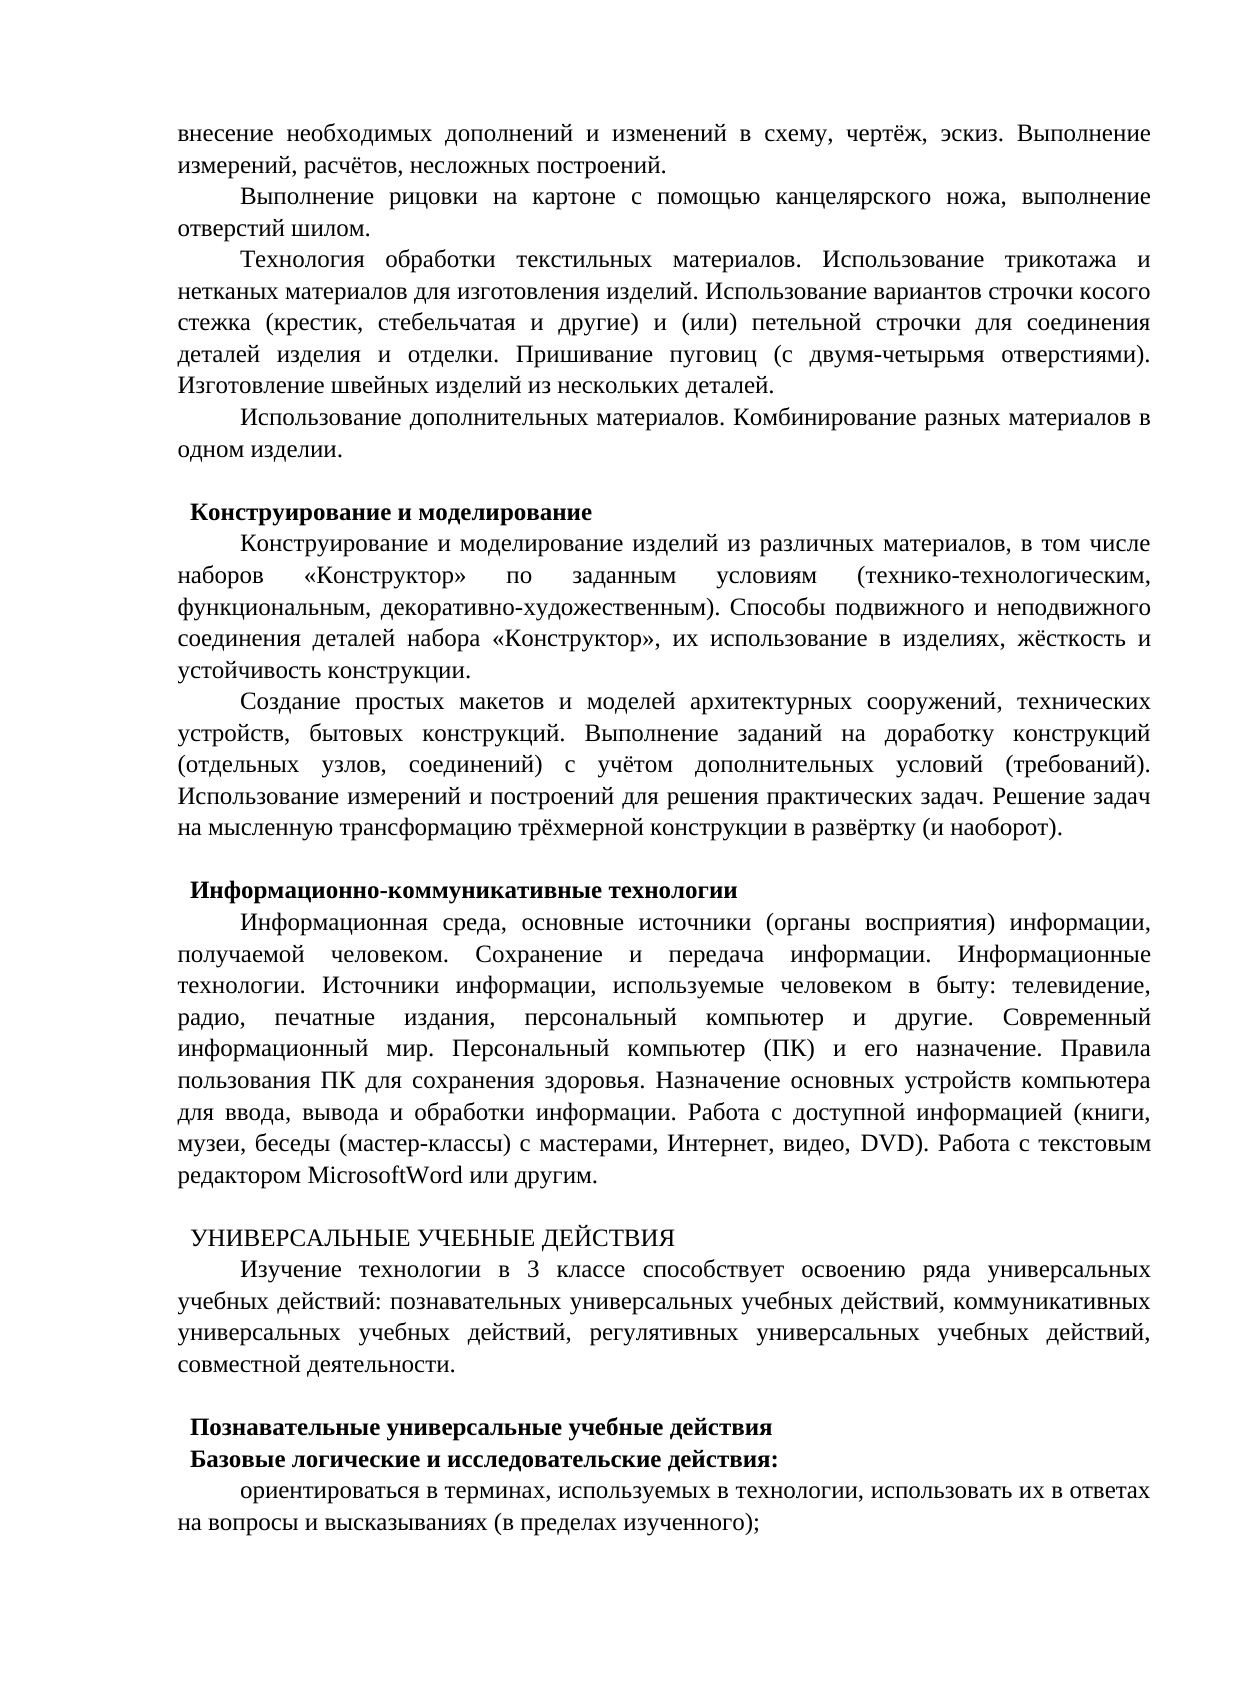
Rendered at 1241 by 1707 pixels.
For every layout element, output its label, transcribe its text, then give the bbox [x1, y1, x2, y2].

text Конструирование и моделирование изделий из различных материалов, в том числе наборов «Конструктор» по заданным условиям (технико-технологическим, функциональным, декоративно-художественным). Способы подвижного и неподвижного соединения деталей набора «Конструктор», их использование в изделиях, жёсткость и устойчивость конструкции. [177, 528, 1152, 683]
text УНИВЕРСАЛЬНЫЕ УЧЕБНЫЕ ДЕЙСТВИЯ [190, 1223, 1152, 1252]
text Выполнение рицовки на картоне с помощью канцелярского ножа, выполнение отверстий шилом. [177, 181, 1152, 242]
text Использование дополнительных материалов. Комбинирование разных материалов в одном изделии. [177, 402, 1152, 462]
text Информационно-коммуникативные технологии [190, 876, 1152, 904]
text Базовые логические и исследовательские действия: [190, 1444, 1152, 1472]
text Технология обработки текстильных материалов. Использование трикотажа и нетканых материалов для изготовления изделий. Использование вариантов строчки косого стежка (крестик, стебельчатая и другие) и (или) петельной строчки для соединения деталей изделия и отделки. Пришивание пуговиц (с двумя-четырьмя отверстиями). Изготовление швейных изделий из нескольких деталей. [177, 244, 1152, 399]
text Познавательные универсальные учебные действия [190, 1412, 1152, 1441]
text ориентироваться в терминах, используемых в технологии, использовать их в ответах на вопросы и высказываниях (в пределах изученного); [177, 1475, 1152, 1536]
text Создание простых макетов и моделей архитектурных сооружений, технических устройств, бытовых конструкций. Выполнение заданий на доработку конструкций (отдельных узлов, соединений) с учётом дополнительных условий (требований). Использование измерений и построений для решения практических задач. Решение задач на мысленную трансформацию трёхмерной конструкции в развёртку (и наоборот). [177, 686, 1152, 841]
text Информационная среда, основные источники (органы восприятия) информации, получаемой человеком. Сохранение и передача информации. Информационные технологии. Источники информации, используемые человеком в быту: телевидение, радио, печатные издания, персональный компьютер и другие. Современный информационный мир. Персональный компьютер (ПК) и его назначение. Правила пользования ПК для сохранения здоровья. Назначение основных устройств компьютера для ввода, вывода и обработки информации. Работа с доступной информацией (книги, музеи, беседы (мастер-классы) с мастерами, Интернет, видео, DVD). Работа с текстовым редактором MicrosoftWord или другим. [177, 907, 1152, 1188]
text Конструирование и моделирование [190, 497, 1152, 526]
text Изучение технологии в 3 классе способствует освоению ряда универсальных учебных действий: познавательных универсальных учебных действий, коммуникативных универсальных учебных действий, регулятивных универсальных учебных действий, совместной деятельности. [177, 1254, 1152, 1378]
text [177, 118, 1152, 178]
